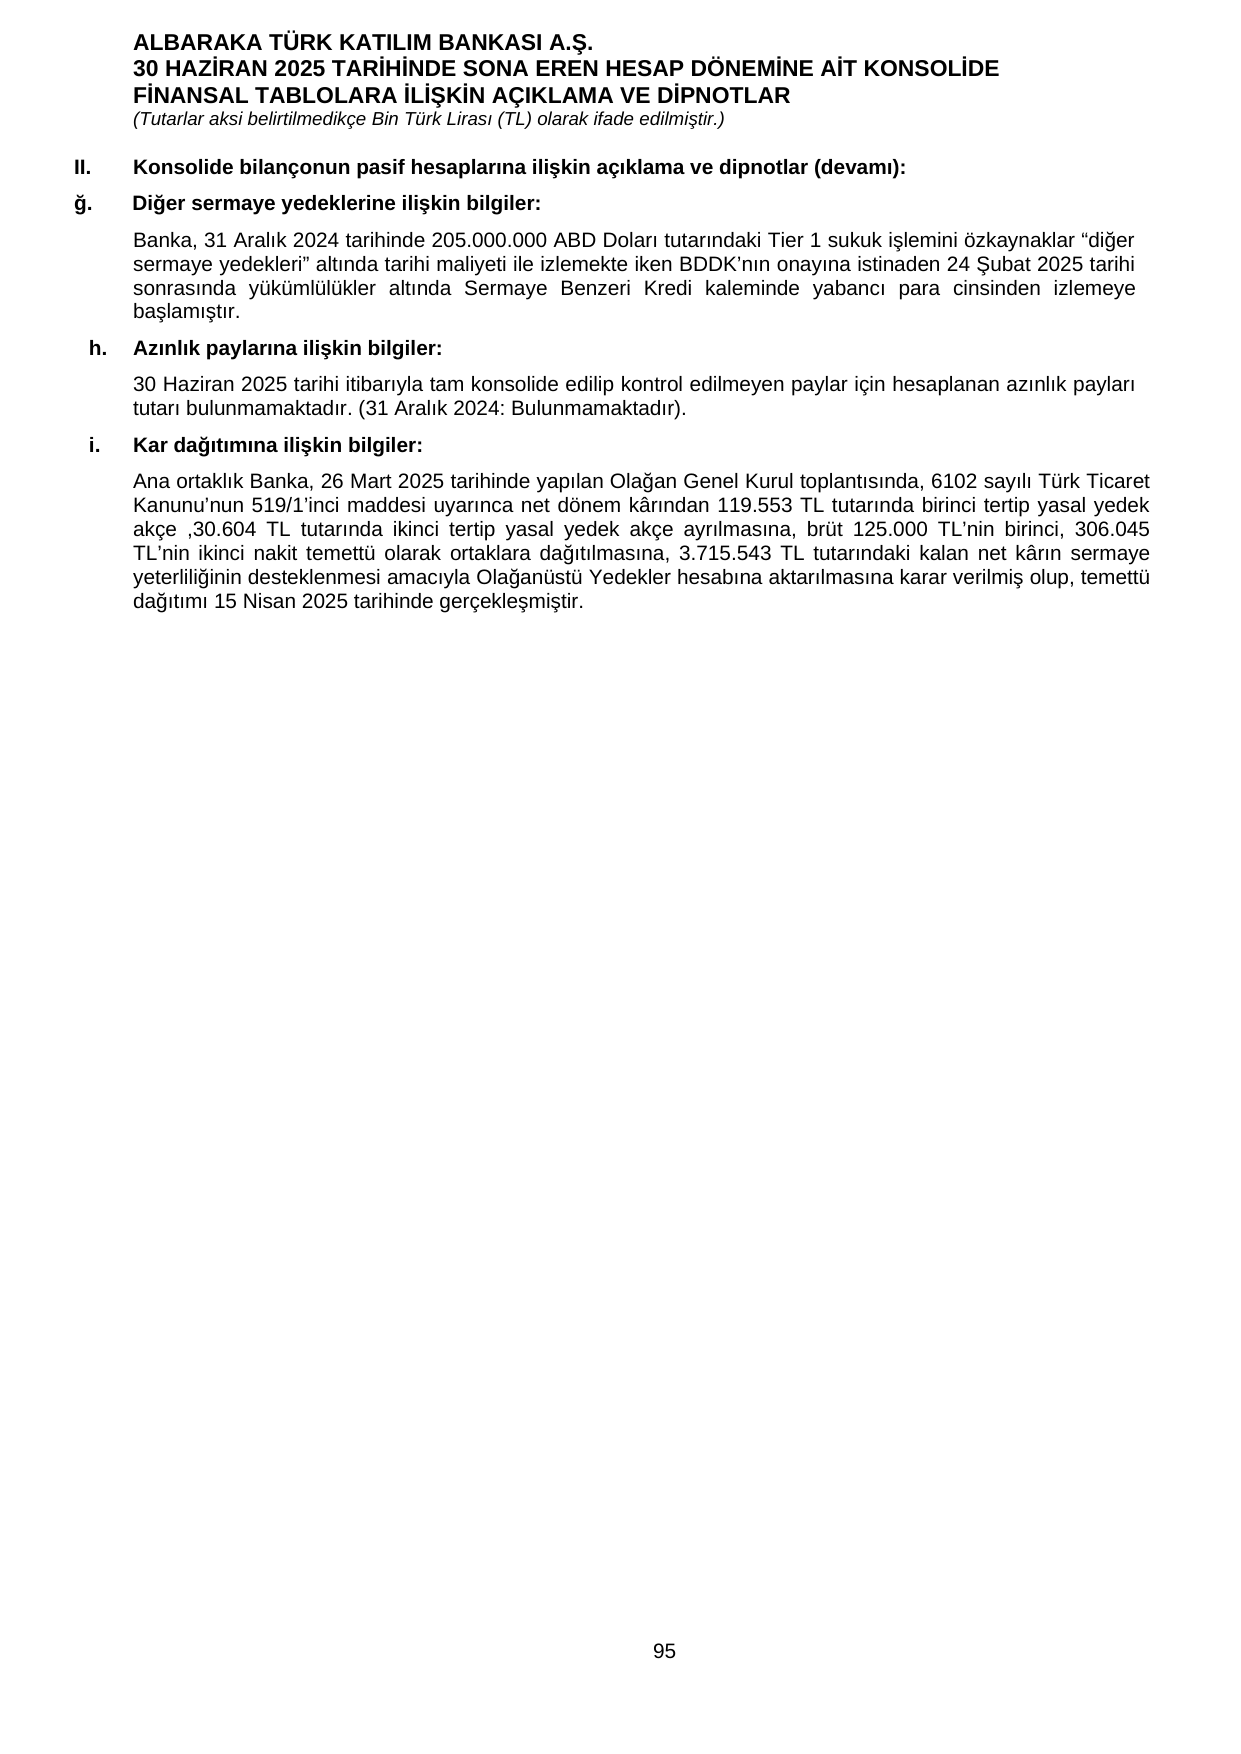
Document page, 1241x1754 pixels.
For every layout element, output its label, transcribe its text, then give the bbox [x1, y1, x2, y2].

list Kar dağıtımına ilişkin bilgiler: [89, 433, 1152, 457]
text Banka, 31 Aralık 2024 tarihinde 205.000.000 ABD Doları tutarındaki Tier 1 sukuk işlemini özkaynaklar “diğer sermaye yedekleri” altında tarihi maliyeti ile izlemekte iken BDDK’nın onayına istinaden 24 Şubat 2025 tarihi sonrasında yükümlülükler altında Sermaye Benzeri Kredi kaleminde yabancı para cinsinden izlemeye başlamıştır. [133, 227, 1137, 323]
list 30 Haziran 2025 tarihi itibarıyla tam konsolide edilip kontrol edilmeyen paylar için hesaplanan azınlık payları tutarı bulunmamaktadır. (31 Aralık 2024: Bulunmamaktadır). [133, 372, 1137, 420]
text II. Konsolide bilançonun pasif hesaplarına ilişkin açıklama ve dipnotlar (devamı): [74, 154, 1137, 178]
list Azınlık paylarına ilişkin bilgiler: [89, 336, 1152, 360]
text ğ. Diğer sermaye yedeklerine ilişkin bilgiler: [74, 191, 1185, 215]
list Ana ortaklık Banka, 26 Mart 2025 tarihinde yapılan Olağan Genel Kurul toplantısında, 6102 sayılı Türk Ticaret Kanunu’nun 519/1’inci maddesi uyarınca net dönem kârından 119.553 TL tutarında birinci tertip yasal yedek akçe ,30.604 TL tutarında ikinci tertip yasal yedek akçe ayrılmasına, brüt 125.000 TL’nin birinci, 306.045 TL’nin ikinci nakit temettü olarak ortaklara dağıtılmasına, 3.715.543 TL tutarındaki kalan net kârın sermaye yeterliliğinin desteklenmesi amacıyla Olağanüstü Yedekler hesabına aktarılmasına karar verilmiş olup, temettü dağıtımı 15 Nisan 2025 tarihinde gerçekleşmiştir. [133, 469, 1152, 613]
